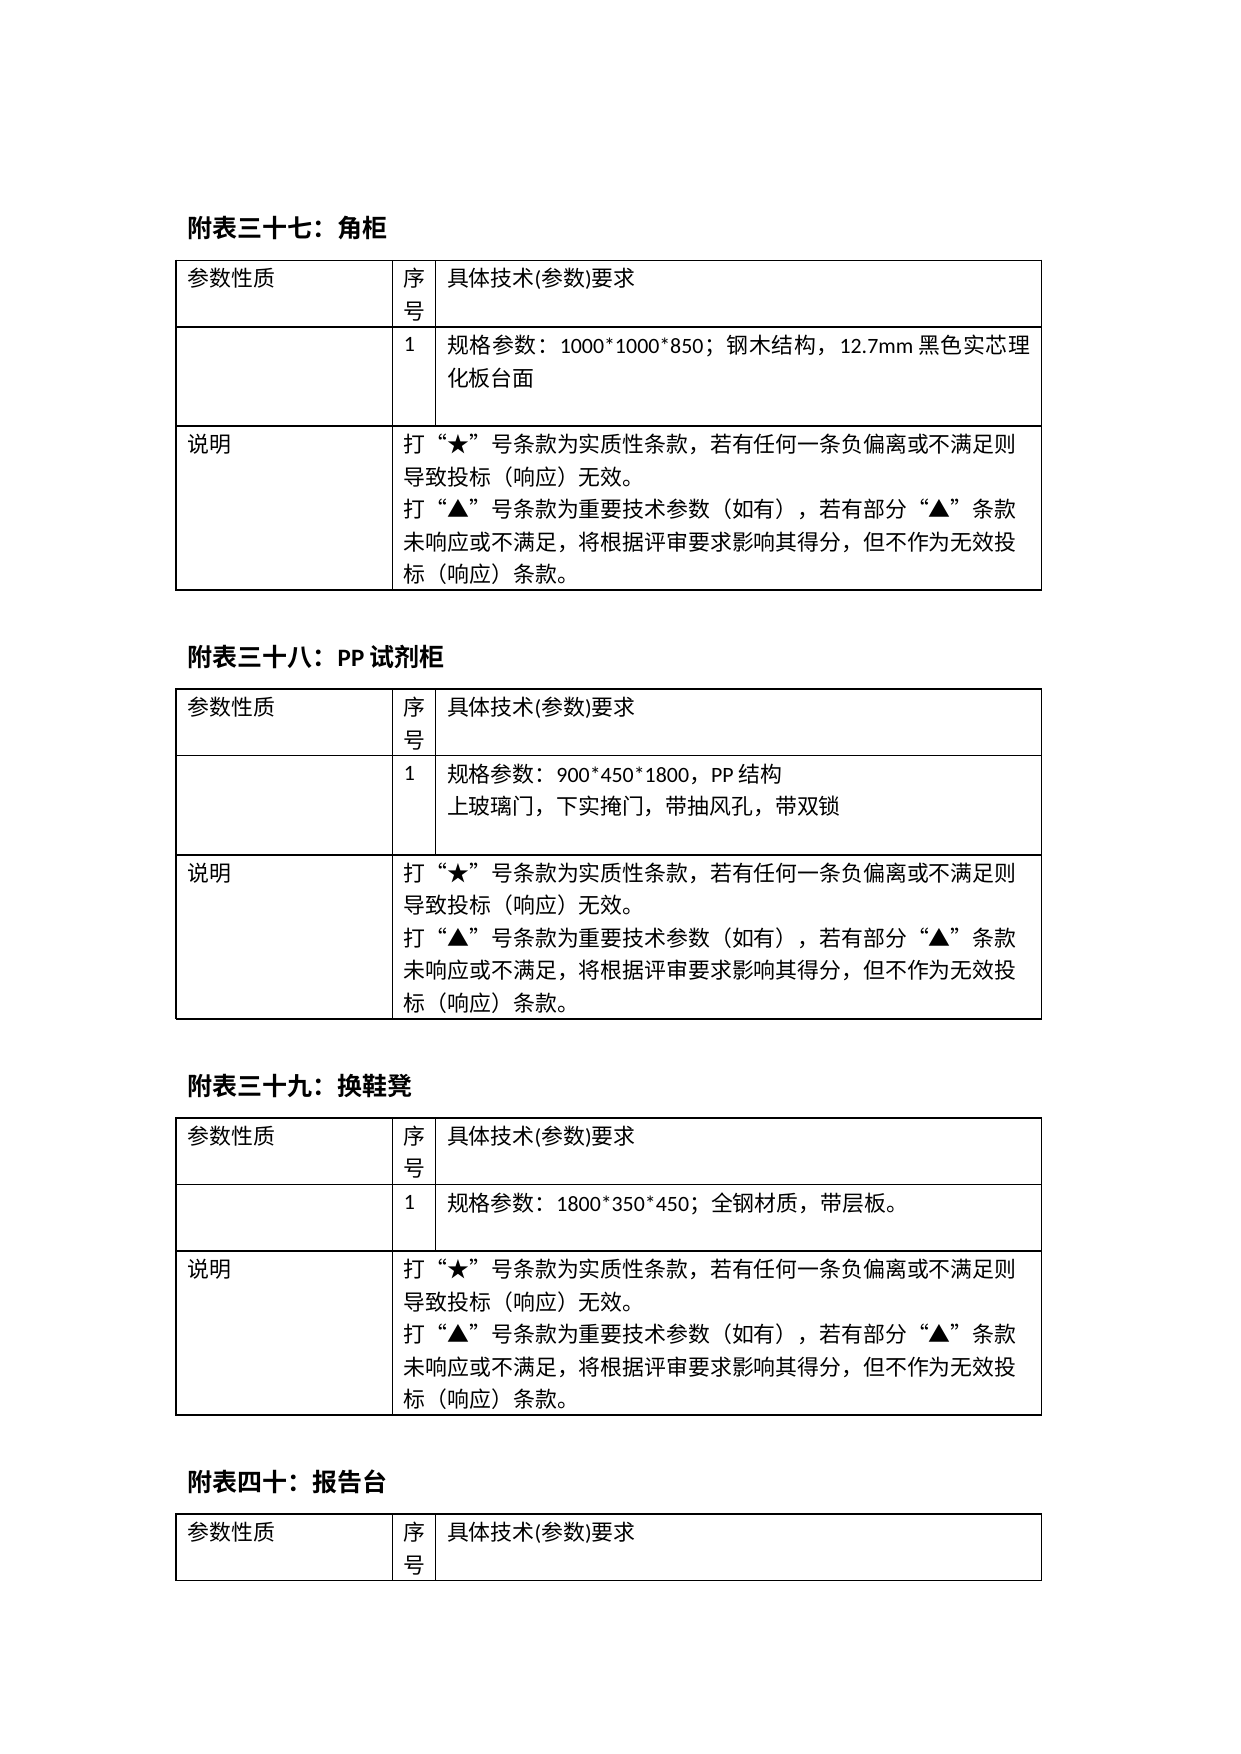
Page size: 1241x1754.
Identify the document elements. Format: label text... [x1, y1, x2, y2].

table_header 参数性质 [177, 1515, 392, 1580]
text 附表三十七：角柜 [187, 194, 1053, 259]
table_cell 规格参数：1000*1000*850；钢木结构，12.7mm黑色实芯理化板台面 [436, 328, 1041, 425]
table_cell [393, 427, 1041, 589]
table_cell 说明 [177, 427, 392, 589]
table_cell 1 [393, 1185, 435, 1250]
table_cell [177, 756, 392, 854]
table_cell 说明 [177, 1252, 392, 1414]
table_header 序号 [393, 690, 435, 755]
table_header 序号 [393, 1119, 435, 1183]
table_header 参数性质 [177, 1119, 392, 1183]
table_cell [393, 1252, 1041, 1414]
table_header 具体技术(参数)要求 [436, 261, 1041, 326]
table_header 序号 [393, 1515, 435, 1580]
table_header 参数性质 [177, 261, 392, 326]
table_header 序号 [393, 261, 435, 326]
text 附表三十九：换鞋凳 [187, 1052, 1053, 1117]
table_header 参数性质 [177, 690, 392, 755]
table_cell 规格参数：900*450*1800，PP结构 上玻璃门，下实掩门，带抽风孔，带双锁 [436, 756, 1041, 854]
text 附表三十八：PP试剂柜 [187, 623, 1053, 688]
table_cell 打“★”号条款为实质性条款，若有任何一条负偏离或不满足则导致投标（响应）无效。 打“▲”号条款为重要技术参数（如有），若有部分“▲”条款未响应或不满足，将根据评审要求影响其得分，但不作为无效投标（响应）条款。 [393, 856, 1041, 1018]
table_cell [177, 1185, 392, 1250]
table_cell 说明 [177, 856, 392, 1018]
table_cell 1 [393, 328, 435, 425]
table_cell [177, 328, 392, 425]
table_cell 1 [393, 756, 435, 854]
table_header 具体技术(参数)要求 [436, 1119, 1041, 1183]
table_header 具体技术(参数)要求 [436, 690, 1041, 755]
text 附表四十：报告台 [187, 1448, 1053, 1513]
table_header 具体技术(参数)要求 [436, 1515, 1041, 1580]
table_cell 规格参数：1800*350*450；全钢材质，带层板。 [436, 1185, 1041, 1250]
